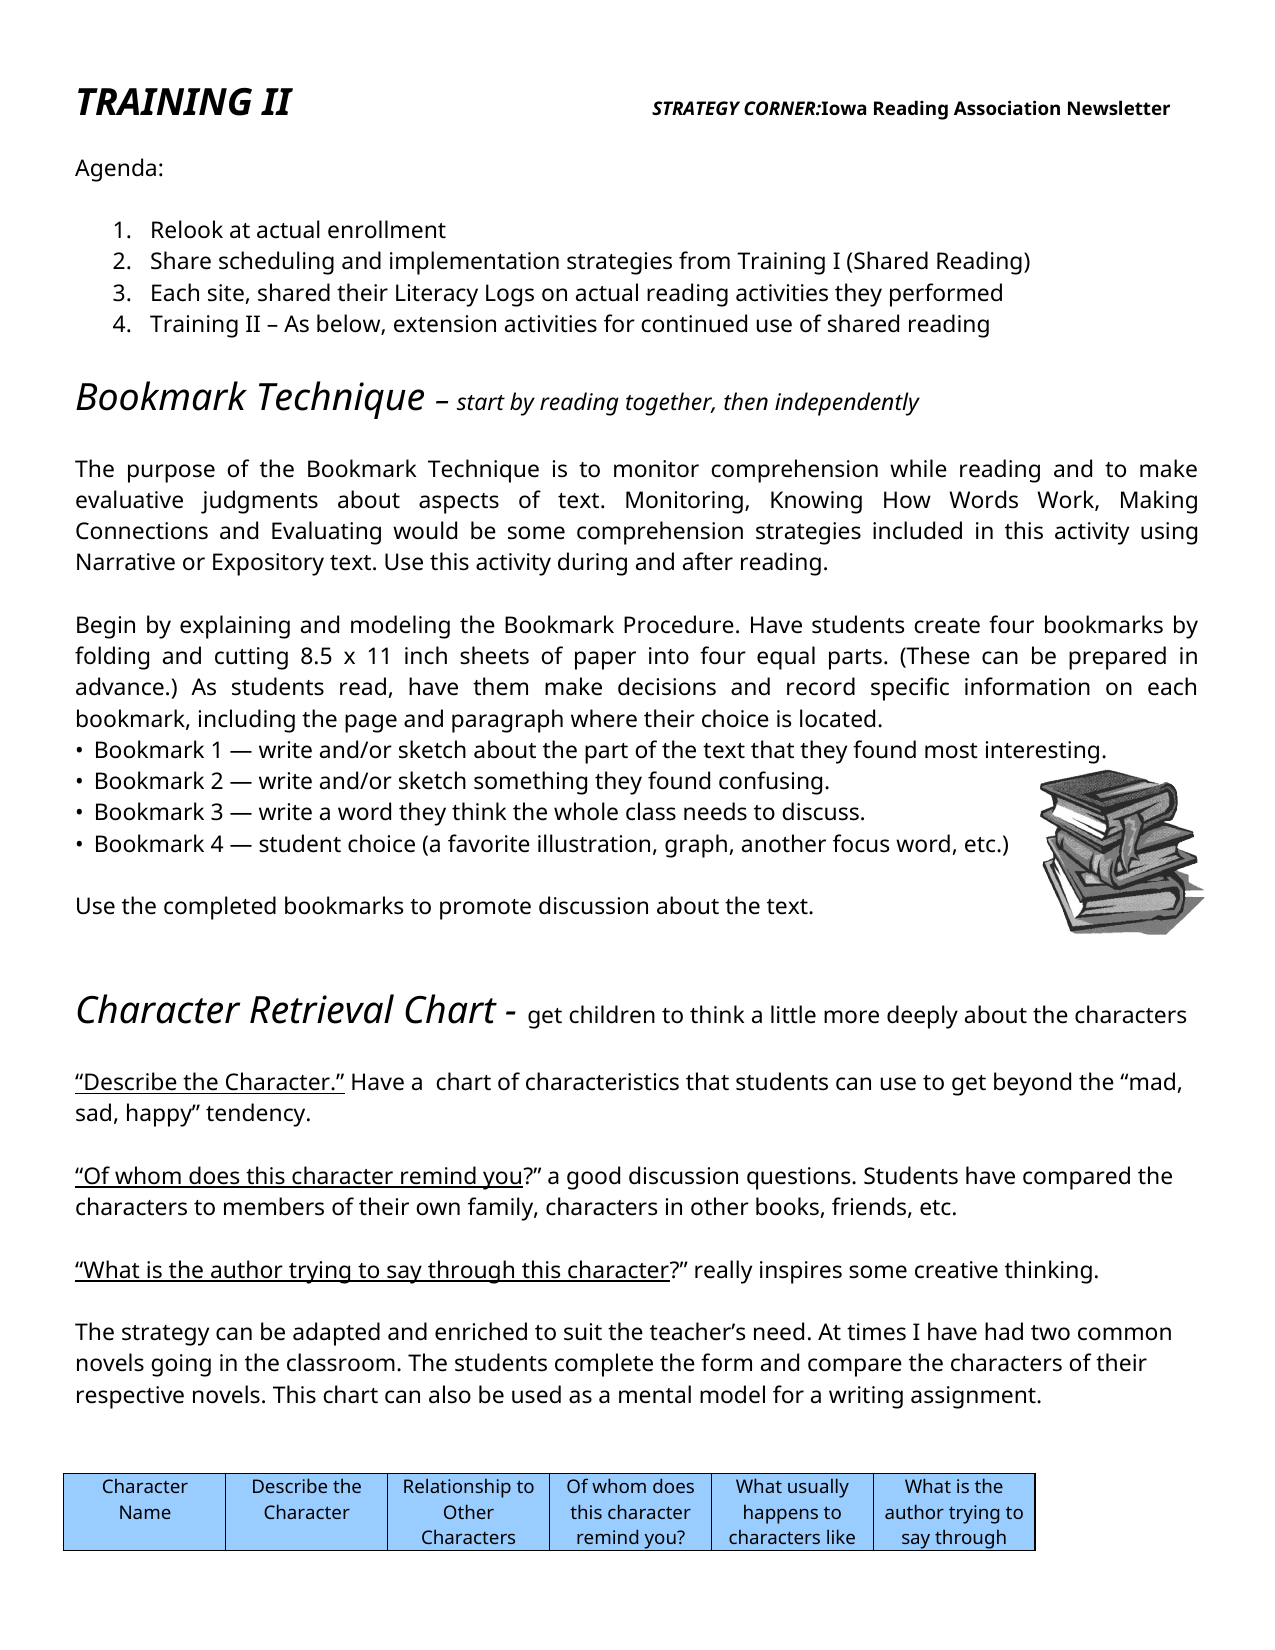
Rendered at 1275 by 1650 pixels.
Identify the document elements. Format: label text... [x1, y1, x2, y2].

text • Bookmark 3 — write a word they think the whole class needs to discuss. [75, 796, 1200, 828]
text TRAINING II STRATEGY CORNER:Iowa Reading Association Newsletter [75, 75, 1200, 126]
list Training II – As below, extension activities for continued use of shared reading [112, 308, 1200, 339]
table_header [226, 1474, 387, 1550]
text • Bookmark 4 — student choice (a favorite illustration, graph, another focus word, etc.) [75, 828, 1200, 859]
text The strategy can be adapted and enriched to suit the teacher’s need. At times I have had two common novels going in the classroom. The students complete the form and compare the characters of their respective novels. This chart can also be used as a mental model for a writing assignment. [75, 1316, 1200, 1410]
text Bookmark Technique – start by reading together, then independently [75, 370, 1200, 421]
text The purpose of the Bookmark Technique is to monitor comprehension while reading and to make evaluative judgments about aspects of text. Monitoring, Knowing How Words Work, Making Connections and Evaluating would be some comprehension strategies included in this activity using Narrative or Expository text. Use this activity during and after reading. [75, 453, 1200, 578]
text Agenda: [75, 152, 1200, 183]
list Each site, shared their Literacy Logs on actual reading activities they performed [112, 277, 1200, 308]
text • Bookmark 1 — write and/or sketch about the part of the text that they found most interesting. [75, 734, 1200, 765]
text • Bookmark 2 — write and/or sketch something they found confusing. [75, 765, 1200, 796]
text Use the completed bookmarks to promote discussion about the text. [75, 890, 1200, 921]
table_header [388, 1474, 549, 1550]
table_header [874, 1474, 1034, 1550]
list Share scheduling and implementation strategies from Training I (Shared Reading) [112, 245, 1200, 277]
text Character Retrieval Chart - get children to think a little more deeply about the characters [75, 984, 1200, 1035]
text “Describe the Character.” Have a chart of characteristics that students can use to get beyond the “mad, sad, happy” tendency. [75, 1066, 1200, 1129]
text Begin by explaining and modeling the Bookmark Procedure. Have students create four bookmarks by folding and cutting 8.5 x 11 inch sheets of paper into four equal parts. (These can be prepared in advance.) As students read, have them make decisions and record specific information on each bookmark, including the page and paragraph where their choice is located. [75, 609, 1200, 734]
text “What is the author trying to say through this character?” really inspires some creative thinking. [75, 1254, 1200, 1285]
table_header Character Name [64, 1474, 225, 1550]
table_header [712, 1474, 873, 1550]
text “Of whom does this character remind you?” a good discussion questions. Students have compared the characters to members of their own family, characters in other books, friends, etc. [75, 1160, 1200, 1222]
list Relook at actual enrollment [112, 214, 1200, 245]
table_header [550, 1474, 711, 1550]
